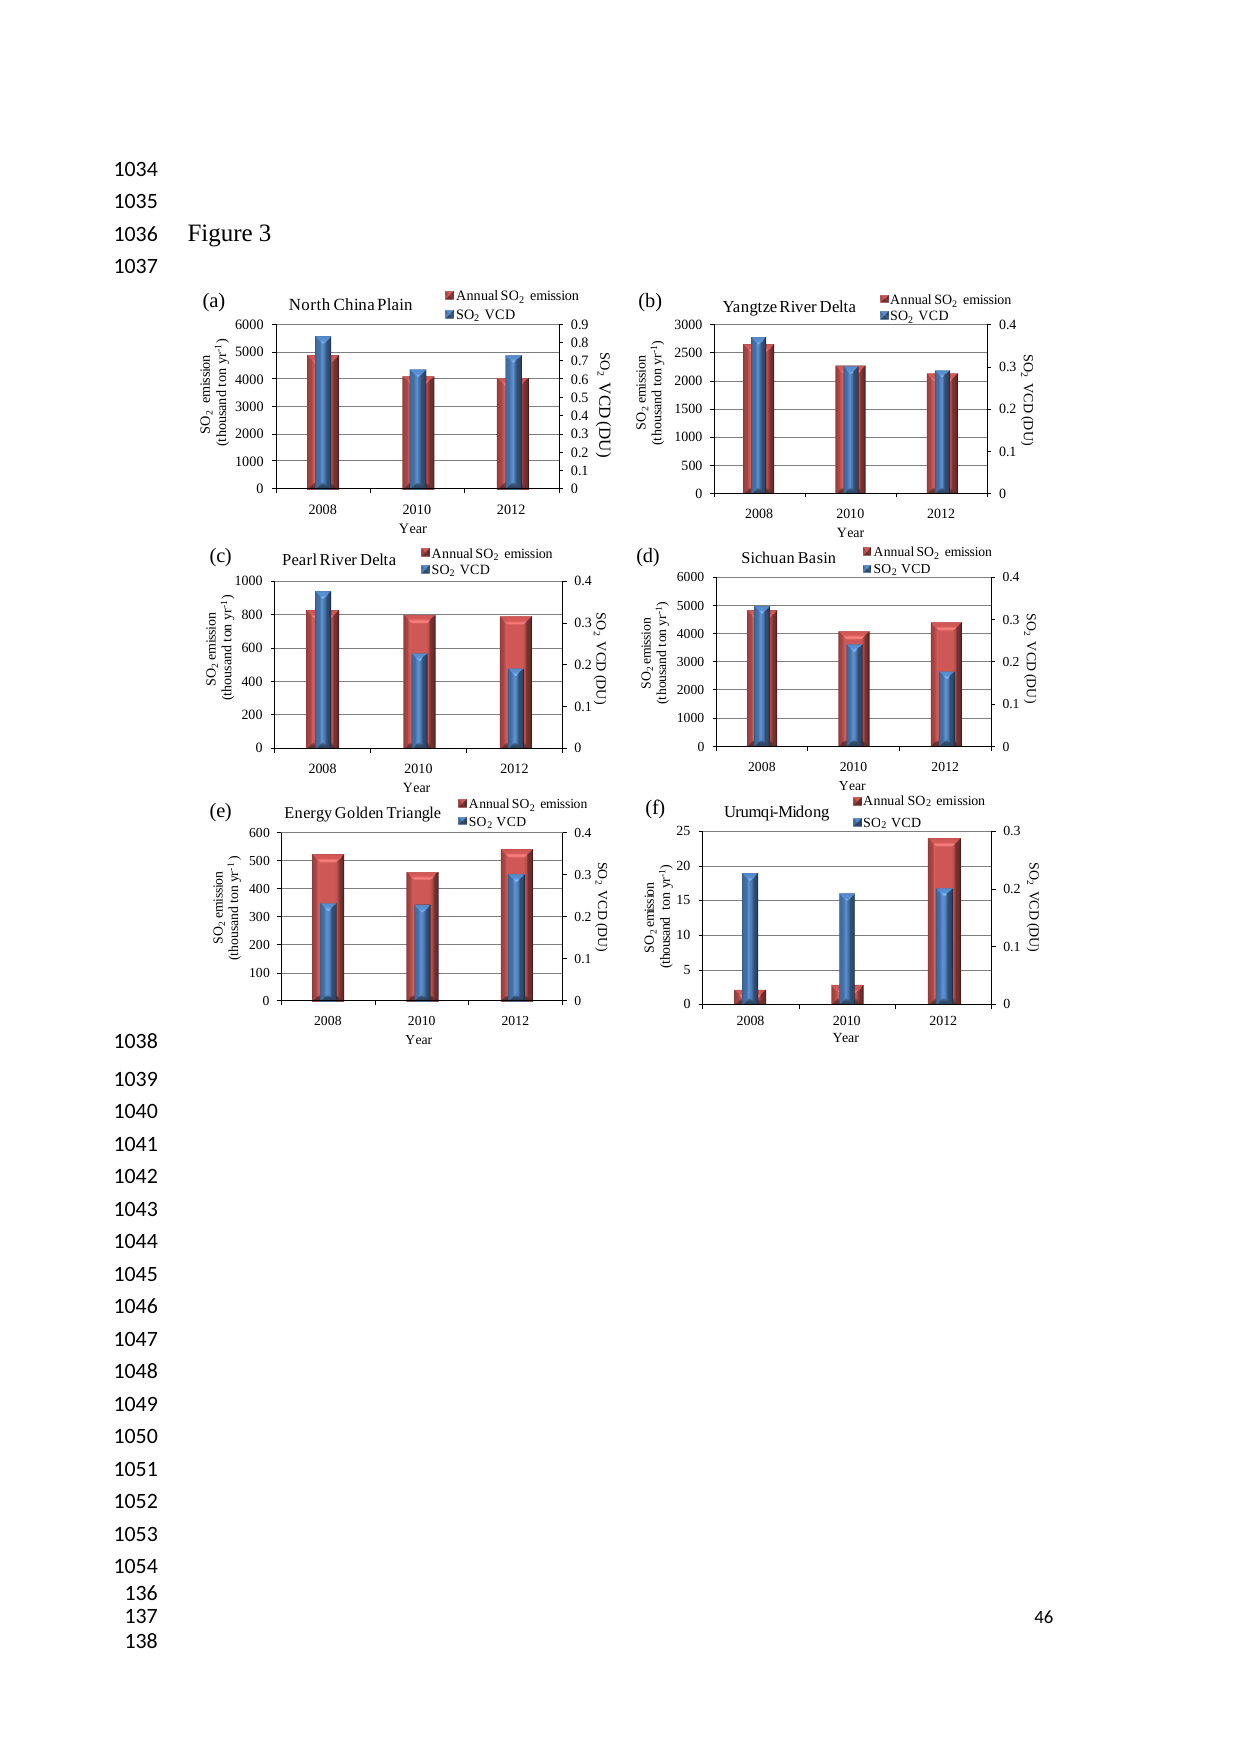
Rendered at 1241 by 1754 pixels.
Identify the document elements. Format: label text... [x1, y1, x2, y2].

text Figure 3 [187, 216, 1053, 248]
